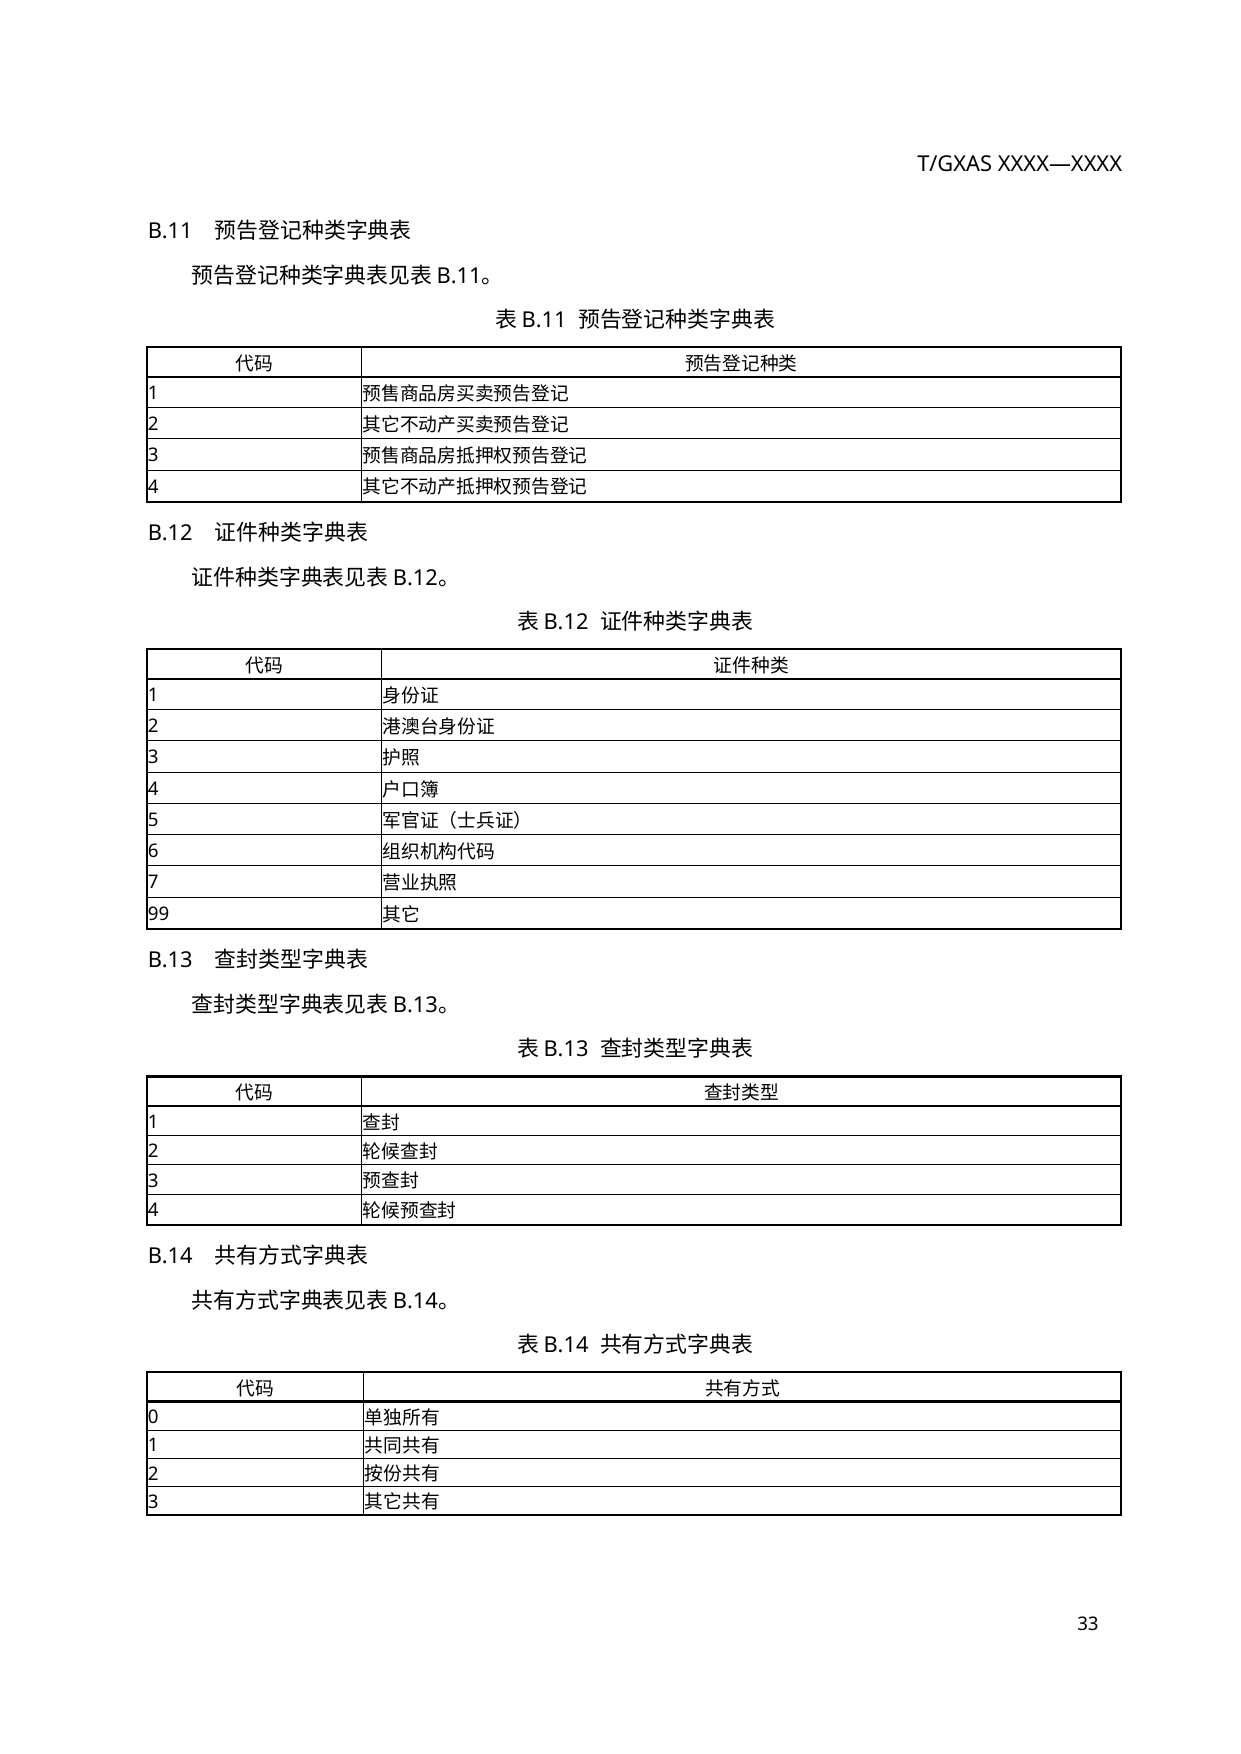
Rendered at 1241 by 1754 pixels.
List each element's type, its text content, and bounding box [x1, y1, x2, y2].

table_header 预告登记种类 [362, 348, 1120, 376]
table_cell 其它共有 [364, 1487, 1120, 1514]
table_cell 预售商品房抵押权预告登记 [362, 439, 1120, 469]
list 表B.11 预告登记种类字典表 [148, 302, 1122, 334]
table_header 代码 [148, 650, 381, 678]
table_header 证件种类 [382, 650, 1120, 678]
table_cell 共同共有 [364, 1431, 1120, 1458]
table_header 共有方式 [364, 1373, 1120, 1400]
list 表B.14 共有方式字典表 [148, 1327, 1122, 1359]
table_cell 4 [148, 1195, 361, 1224]
text 证件种类字典表见表B.12。 [148, 560, 1122, 591]
table_cell 身份证 [382, 680, 1120, 709]
table_cell 6 [148, 835, 381, 865]
table_cell 2 [148, 1136, 361, 1164]
table_cell 99 [148, 898, 381, 928]
table_cell 预查封 [362, 1165, 1120, 1194]
table_cell 户口簿 [382, 773, 1120, 803]
table_cell 4 [148, 471, 361, 501]
text 共有方式字典表 [148, 1238, 1122, 1270]
text 共有方式字典表见表B.14。 [148, 1283, 1122, 1314]
table_header 查封类型 [362, 1078, 1120, 1105]
table_cell 轮候预查封 [362, 1195, 1120, 1224]
table_cell 3 [148, 1165, 361, 1194]
table_header 代码 [148, 1078, 361, 1105]
table_cell 1 [148, 378, 361, 407]
table_cell 军官证（士兵证） [382, 804, 1120, 834]
text 预告登记种类字典表见表B.11。 [148, 258, 1122, 289]
table_cell 1 [148, 680, 381, 709]
text 查封类型字典表见表B.13。 [148, 987, 1122, 1018]
text 预告登记种类字典表 [148, 213, 1122, 245]
table_cell 营业执照 [382, 866, 1120, 897]
table_cell 其它不动产抵押权预告登记 [362, 471, 1120, 501]
table_cell 2 [148, 1459, 363, 1486]
table_header 代码 [148, 348, 361, 376]
table_cell 按份共有 [364, 1459, 1120, 1486]
table_cell 查封 [362, 1107, 1120, 1135]
table_cell 3 [148, 741, 381, 772]
table_cell 单独所有 [364, 1403, 1120, 1430]
table_cell 2 [148, 408, 361, 438]
table_cell 其它 [382, 898, 1120, 928]
table_cell 1 [148, 1107, 361, 1135]
table_cell 港澳台身份证 [382, 710, 1120, 740]
table_header 代码 [148, 1373, 363, 1400]
text 证件种类字典表 [148, 515, 1122, 547]
table_cell 3 [148, 1487, 363, 1514]
table_cell 轮候查封 [362, 1136, 1120, 1164]
table_cell 1 [148, 1431, 363, 1458]
table_cell 组织机构代码 [382, 835, 1120, 865]
table_cell 3 [148, 439, 361, 469]
table_cell 5 [148, 804, 381, 834]
table_cell 7 [148, 866, 381, 897]
table_cell 4 [148, 773, 381, 803]
table_cell 2 [148, 710, 381, 740]
list 表B.13 查封类型字典表 [148, 1031, 1122, 1063]
table_cell 预售商品房买卖预告登记 [362, 378, 1120, 407]
list 表B.12 证件种类字典表 [148, 604, 1122, 636]
table_cell 其它不动产买卖预告登记 [362, 408, 1120, 438]
text 查封类型字典表 [148, 942, 1122, 974]
table_cell 护照 [382, 741, 1120, 772]
table_cell 0 [148, 1403, 363, 1430]
